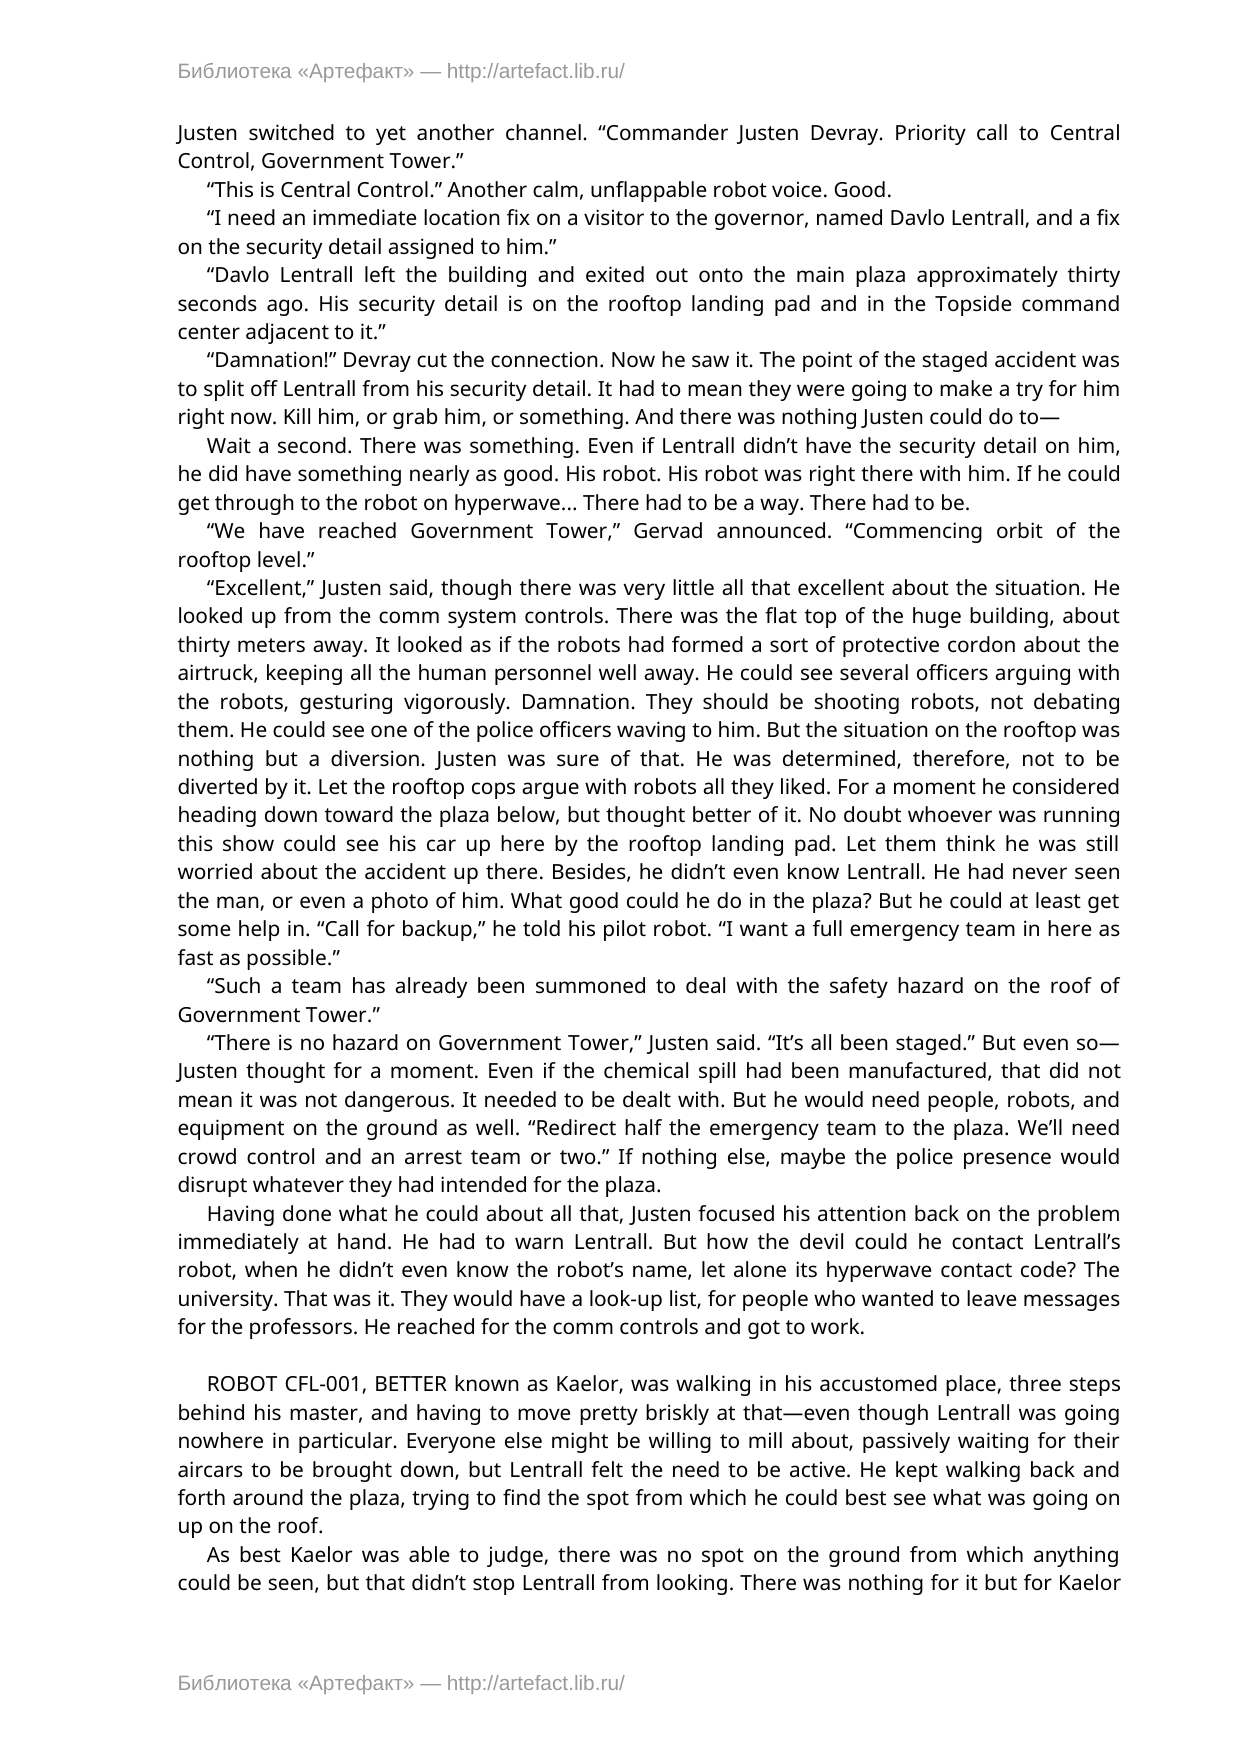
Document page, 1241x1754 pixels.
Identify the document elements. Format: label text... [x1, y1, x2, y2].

text “I need an immediate location fix on a visitor to the governor, named Davlo Lentrall, and a fix on the security detail assigned to him.” [177, 203, 1122, 260]
text Wait a second. There was something. Even if Lentrall didn’t have the security detail on him, he did have something nearly as good. His robot. His robot was right there with him. If he could get through to the robot on hyperwave... There had to be a way. There had to be. [177, 431, 1122, 516]
text “Damnation!” Devray cut the connection. Now he saw it. The point of the staged accident was to split off Lentrall from his security detail. It had to mean they were going to make a try for him right now. Kill him, or grab him, or something. And there was nothing Justen could do to— [177, 346, 1122, 431]
text “Excellent,” Justen said, though there was very little all that excellent about the situation. He looked up from the comm system controls. There was the flat top of the huge building, about thirty meters away. It looked as if the robots had formed a sort of protective cordon about the airtruck, keeping all the human personnel well away. He could see several officers arguing with the robots, gesturing vigorously. Damnation. They should be shooting robots, not debating them. He could see one of the police officers waving to him. But the situation on the rooftop was nothing but a diversion. Justen was sure of that. He was determined, therefore, not to be diverted by it. Let the rooftop cops argue with robots all they liked. For a moment he considered heading down toward the plaza below, but thought better of it. No doubt whoever was running this show could see his car up here by the rooftop landing pad. Let them think he was still worried about the accident up there. Besides, he didn’t even know Lentrall. He had never seen the man, or even a photo of him. What good could he do in the plaza? But he could at least get some help in. “Call for backup,” he told his pilot robot. “I want a full emergency team in here as fast as possible.” [177, 573, 1122, 971]
text “This is Central Control.” Another calm, unflappable robot voice. Good. [177, 175, 1122, 203]
text ROBOT CFL-001, BETTER known as Kaelor, was walking in his accustomed place, three steps behind his master, and having to move pretty briskly at that—even though Lentrall was going nowhere in particular. Everyone else might be willing to mill about, passively waiting for their aircars to be brought down, but Lentrall felt the need to be active. He kept walking back and forth around the plaza, trying to find the spot from which he could best see what was going on up on the roof. [177, 1369, 1122, 1540]
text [177, 118, 1122, 175]
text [177, 1540, 1122, 1597]
text “Davlo Lentrall left the building and exited out onto the main plaza approximately thirty seconds ago. His security detail is on the rooftop landing pad and in the Topside command center adjacent to it.” [177, 260, 1122, 346]
text “We have reached Government Tower,” Gervad announced. “Commencing orbit of the rooftop level.” [177, 516, 1122, 573]
text Having done what he could about all that, Justen focused his attention back on the problem immediately at hand. He had to warn Lentrall. But how the devil could he contact Lentrall’s robot, when he didn’t even know the robot’s name, let alone its hyperwave contact code? The university. That was it. They would have a look-up list, for people who wanted to leave messages for the professors. He reached for the comm controls and got to work. [177, 1199, 1122, 1341]
text “Such a team has already been summoned to deal with the safety hazard on the roof of Government Tower.” [177, 971, 1122, 1028]
text “There is no hazard on Government Tower,” Justen said. “It’s all been staged.” But even so—Justen thought for a moment. Even if the chemical spill had been manufactured, that did not mean it was not dangerous. It needed to be dealt with. But he would need people, robots, and equipment on the ground as well. “Redirect half the emergency team to the plaza. We’ll need crowd control and an arrest team or two.” If nothing else, maybe the police presence would disrupt whatever they had intended for the plaza. [177, 1028, 1122, 1199]
